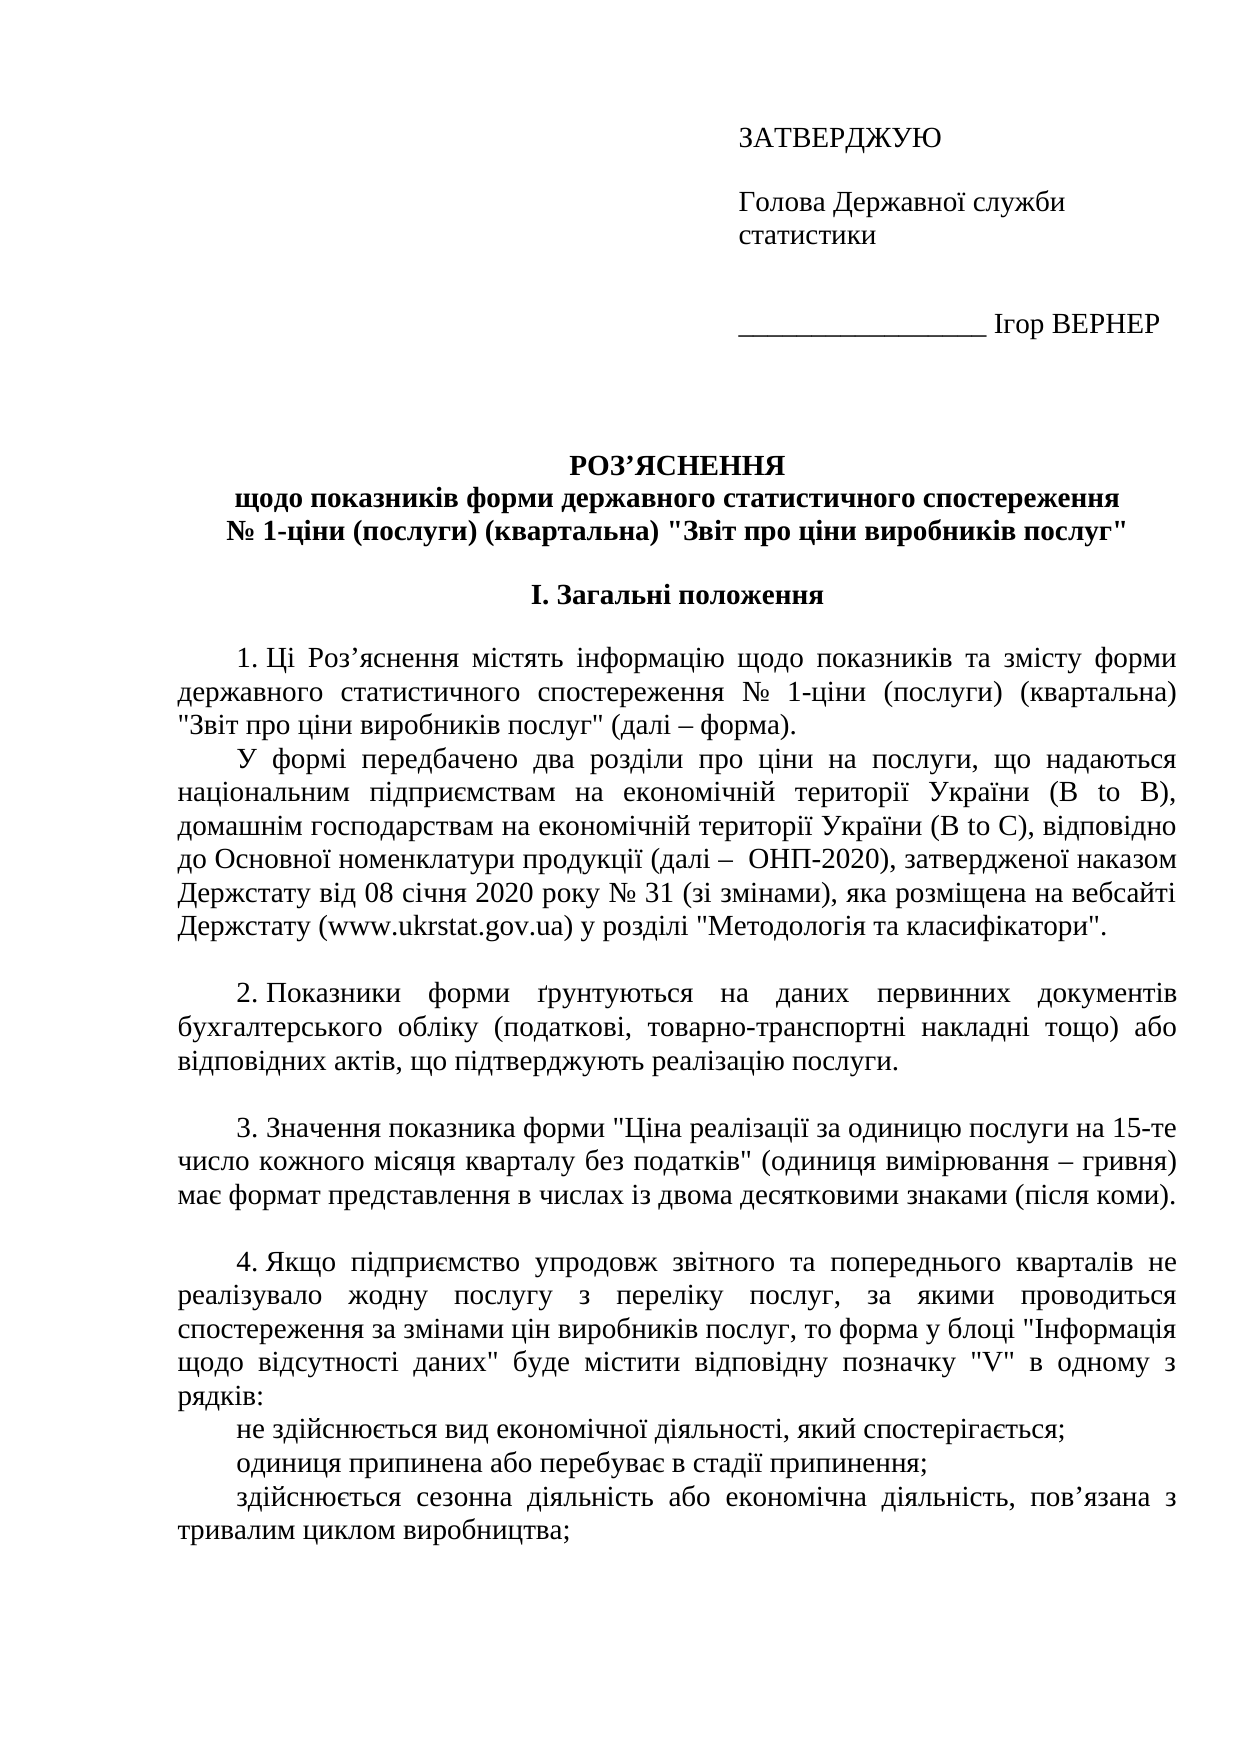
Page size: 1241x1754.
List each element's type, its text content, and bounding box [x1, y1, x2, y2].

list У формі передбачено два розділи про ціни на послуги, що надаються національним підприємствам на економічній території України (B to B), домашнім господарствам на економічній території України (B to C), відповідно до Основної номенклатури продукції (далі – ОНП-2020), затвердженої наказом Держстату від 08 січня 2020 року № 31 (зі змінами), яка розміщена на вебсайті Держстату (www.ukrstat.gov.ua) у розділі "Методологія та класифікатори". [177, 741, 1178, 942]
text не здійснюється вид економічної діяльності, який спостерігається; [177, 1412, 1177, 1445]
text щодо показників форми державного статистичного спостереження [177, 482, 1177, 514]
text Роз’яснення [177, 449, 1177, 482]
text Голова Державної служби статистики [738, 186, 1178, 251]
text _________________ Ігор ВЕРНЕР [738, 308, 1178, 340]
text 4. Якщо підприємство упродовж звітного та попереднього кварталів не реалізувало жодну послугу з переліку послуг, за якими проводиться спостереження за змінами цін виробників послуг, то форма у блоці "Інформація щодо відсутності даних" буде містити відповідну позначку "V" в одному з рядків: [177, 1244, 1177, 1412]
text одиниця припинена або перебуває в стадії припинення; [177, 1445, 1177, 1479]
text ЗАТВЕРДЖУЮ [738, 121, 1177, 154]
list Ці Роз’яснення містять інформацію щодо показників та змісту форми державного статистичного спостереження № 1-ціни (послуги) (квартальна) "Звіт про ціни виробників послуг" (далі – форма). [177, 640, 1178, 741]
text № 1-ціни (послуги) (квартальна) "Звіт про ціни виробників послуг" [177, 514, 1177, 546]
list Значення показника форми "Ціна реалізації за одиницю послуги на 15-те число кожного місяця кварталу без податків" (одиниця вимірювання – гривня) має формат представлення в числах із двома десятковими знаками (після коми). [177, 1110, 1178, 1210]
list Показники форми ґрунтуються на даних первинних документів бухгалтерського обліку (податкові, товарно-транспортні накладні тощо) або відповідних актів, що підтверджують реалізацію послуги. [177, 976, 1178, 1076]
text здійснюється сезонна діяльність або економічна діяльність, пов’язана з тривалим циклом виробництва; [177, 1479, 1177, 1546]
text І. Загальні положення [177, 579, 1177, 611]
